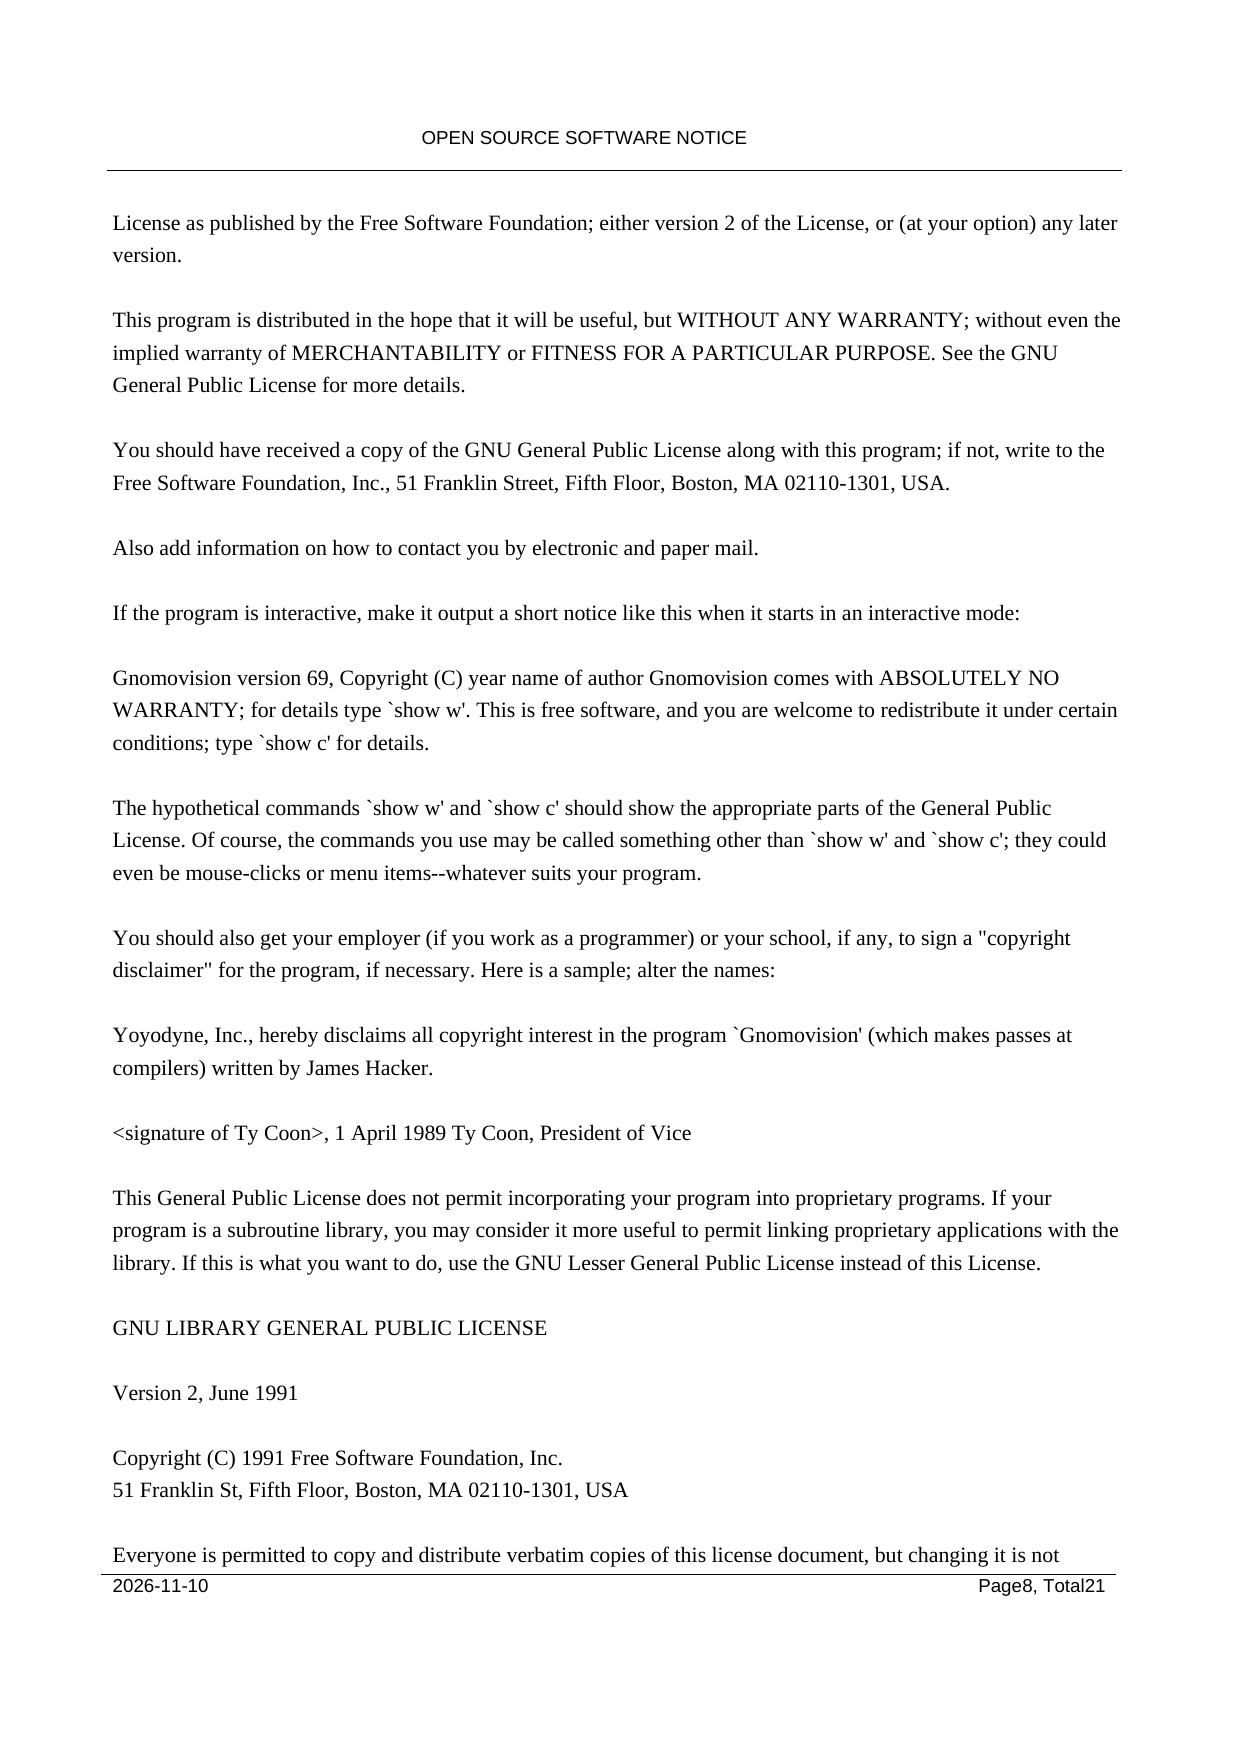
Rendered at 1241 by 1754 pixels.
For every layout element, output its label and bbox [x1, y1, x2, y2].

text [112, 206, 1128, 1571]
